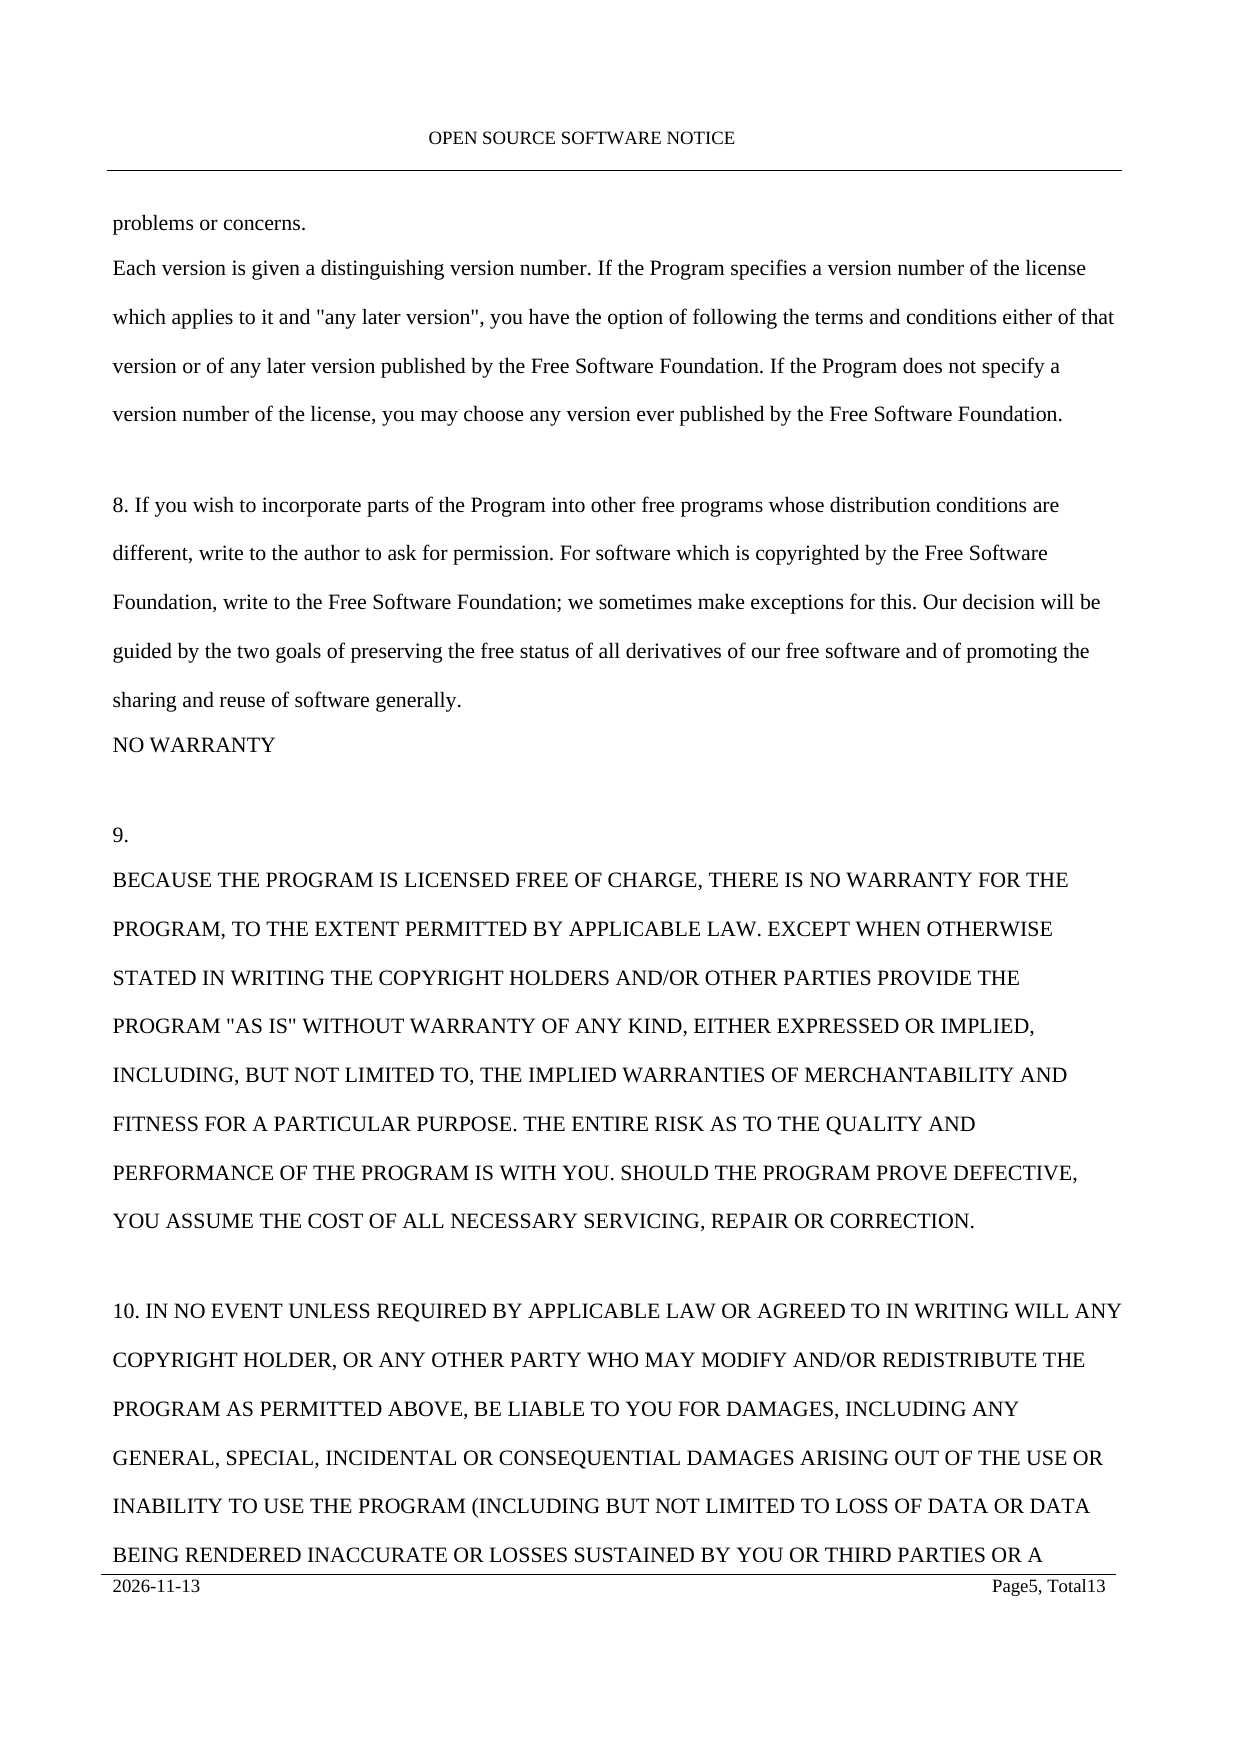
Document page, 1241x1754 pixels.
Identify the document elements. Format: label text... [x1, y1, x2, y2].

text Each version is given a distinguishing version number. If the Program specifies a version number of the license which applies to it and "any later version", you have the option of following the terms and conditions either of that version or of any later version published by the Free Software Foundation. If the Program does not specify a version number of the license, you may choose any version ever published by the Free Software Foundation. [112, 251, 1128, 430]
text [112, 1295, 1128, 1571]
text 8. If you wish to incorporate parts of the Program into other free programs whose distribution conditions are different, write to the author to ask for permission. For software which is copyrighted by the Free Software Foundation, write to the Free Software Foundation; we sometimes make exceptions for this. Our decision will be guided by the two goals of preserving the free status of all derivatives of our free software and of promoting the sharing and reuse of software generally. [112, 488, 1128, 715]
text 9. [112, 818, 1128, 851]
text NO WARRANTY [112, 728, 1128, 761]
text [112, 206, 1128, 239]
text BECAUSE THE PROGRAM IS LICENSED FREE OF CHARGE, THERE IS NO WARRANTY FOR THE PROGRAM, TO THE EXTENT PERMITTED BY APPLICABLE LAW. EXCEPT WHEN OTHERWISE STATED IN WRITING THE COPYRIGHT HOLDERS AND/OR OTHER PARTIES PROVIDE THE PROGRAM "AS IS" WITHOUT WARRANTY OF ANY KIND, EITHER EXPRESSED OR IMPLIED, INCLUDING, BUT NOT LIMITED TO, THE IMPLIED WARRANTIES OF MERCHANTABILITY AND FITNESS FOR A PARTICULAR PURPOSE. THE ENTIRE RISK AS TO THE QUALITY AND PERFORMANCE OF THE PROGRAM IS WITH YOU. SHOULD THE PROGRAM PROVE DEFECTIVE, YOU ASSUME THE COST OF ALL NECESSARY SERVICING, REPAIR OR CORRECTION. [112, 863, 1128, 1237]
